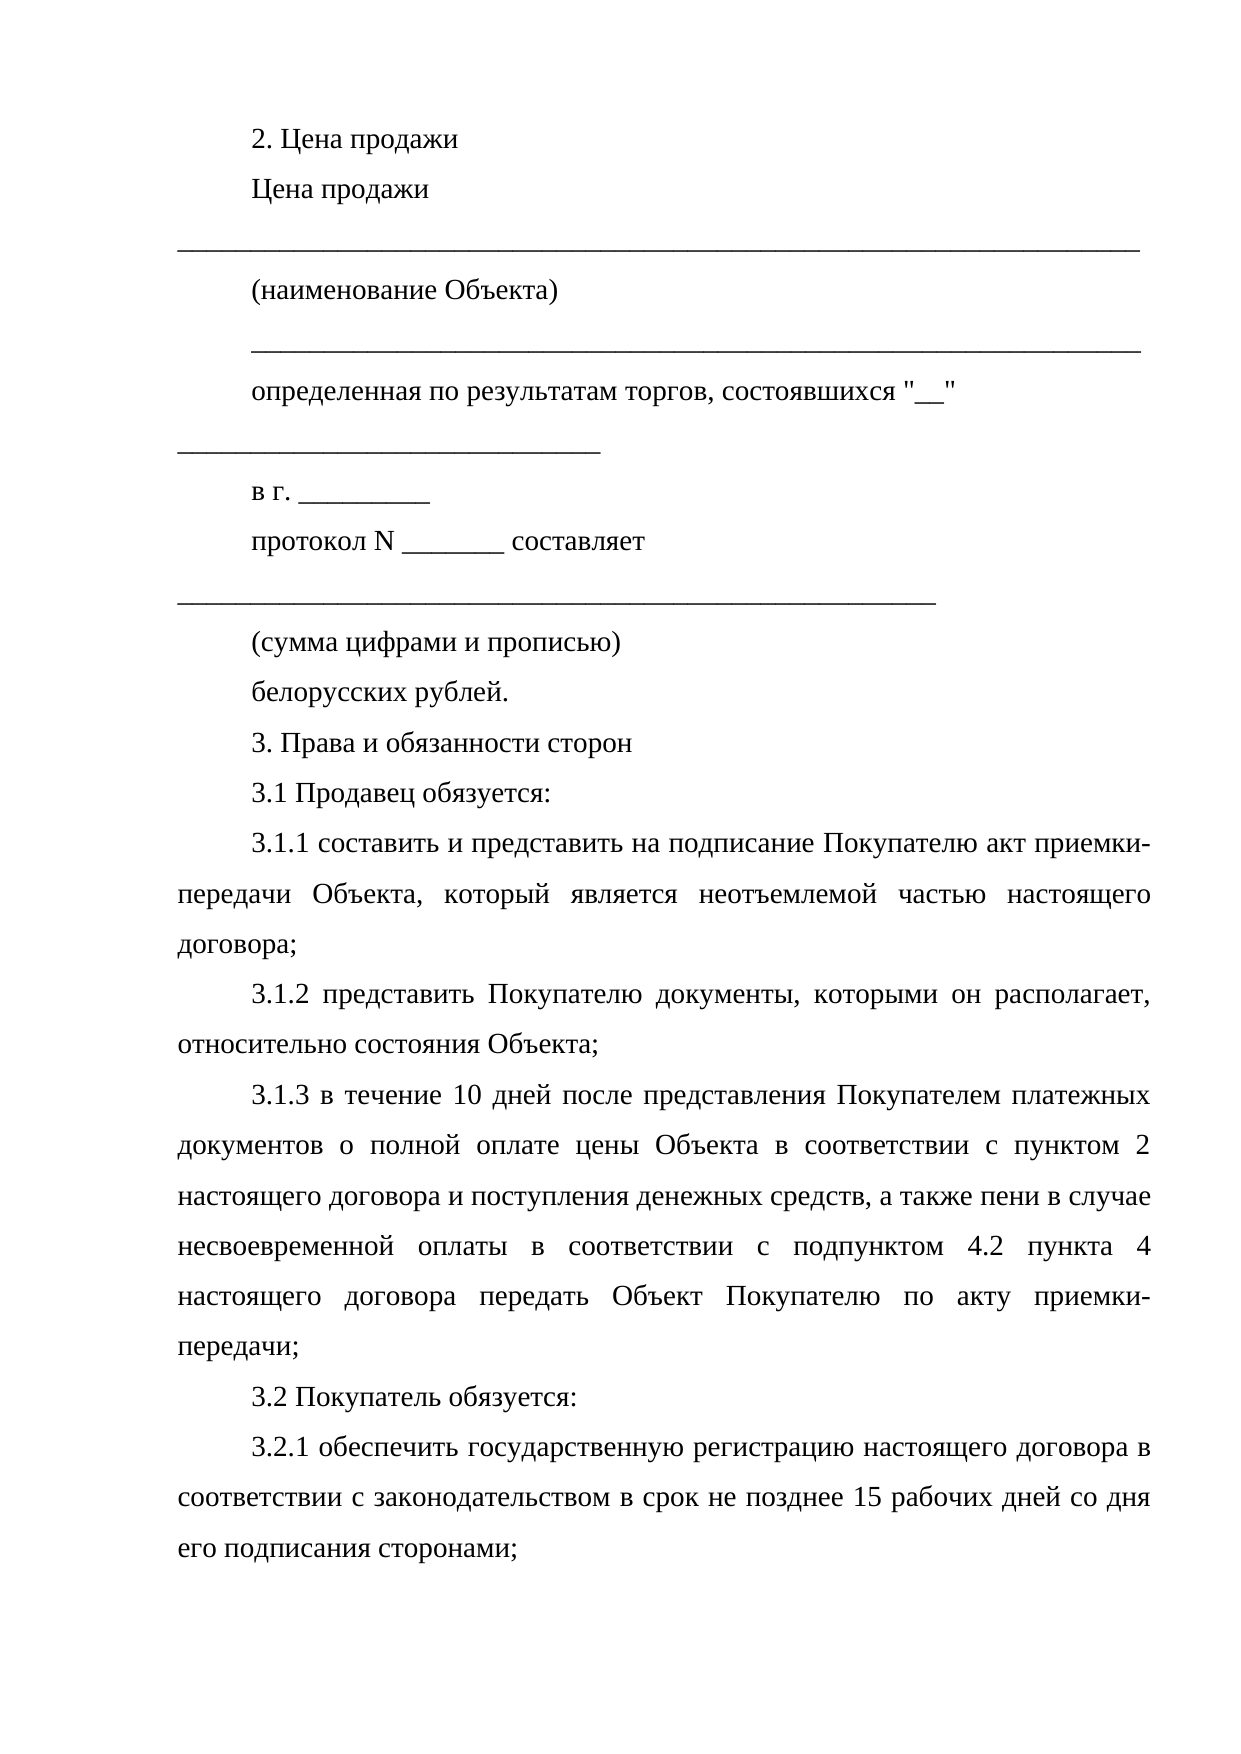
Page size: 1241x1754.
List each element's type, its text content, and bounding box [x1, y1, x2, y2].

text (наименование Объекта) [177, 272, 1152, 306]
text 3.1 Продавец обязуется: [177, 775, 1152, 809]
text 3.2.1 обеспечить государственную регистрацию настоящего договора в соответствии с законодательством в срок не позднее 15 рабочих дней со дня его подписания сторонами; [177, 1429, 1152, 1563]
text (сумма цифрами и прописью) [177, 624, 1152, 658]
text _____________________________________________________________ [177, 322, 1152, 356]
text 3.2 Покупатель обязуется: [177, 1379, 1152, 1412]
text 2. Цена продажи [177, 121, 1152, 154]
text протокол N _______ составляет ____________________________________________________ [177, 523, 1152, 607]
text Цена продажи __________________________________________________________________ [177, 171, 1152, 255]
text 3.1.2 представить Покупателю документы, которыми он располагает, относительно состояния Объекта; [177, 976, 1152, 1060]
text 3.1.3 в течение 10 дней после представления Покупателем платежных документов о полной оплате цены Объекта в соответствии с пунктом 2 настоящего договора и поступления денежных средств, а также пени в случае несвоевременной оплаты в соответствии с подпунктом 4.2 пункта 4 настоящего договора передать Объект Покупателю по акту приемки-передачи; [177, 1077, 1152, 1362]
text 3. Права и обязанности сторон [177, 725, 1152, 758]
text в г. _________ [177, 473, 1152, 507]
text 3.1.1 составить и представить на подписание Покупателю акт приемки-передачи Объекта, который является неотъемлемой частью настоящего договора; [177, 825, 1152, 959]
text определенная по результатам торгов, состоявшихся "__" _____________________________ [177, 373, 1152, 456]
text белорусских рублей. [177, 674, 1152, 708]
